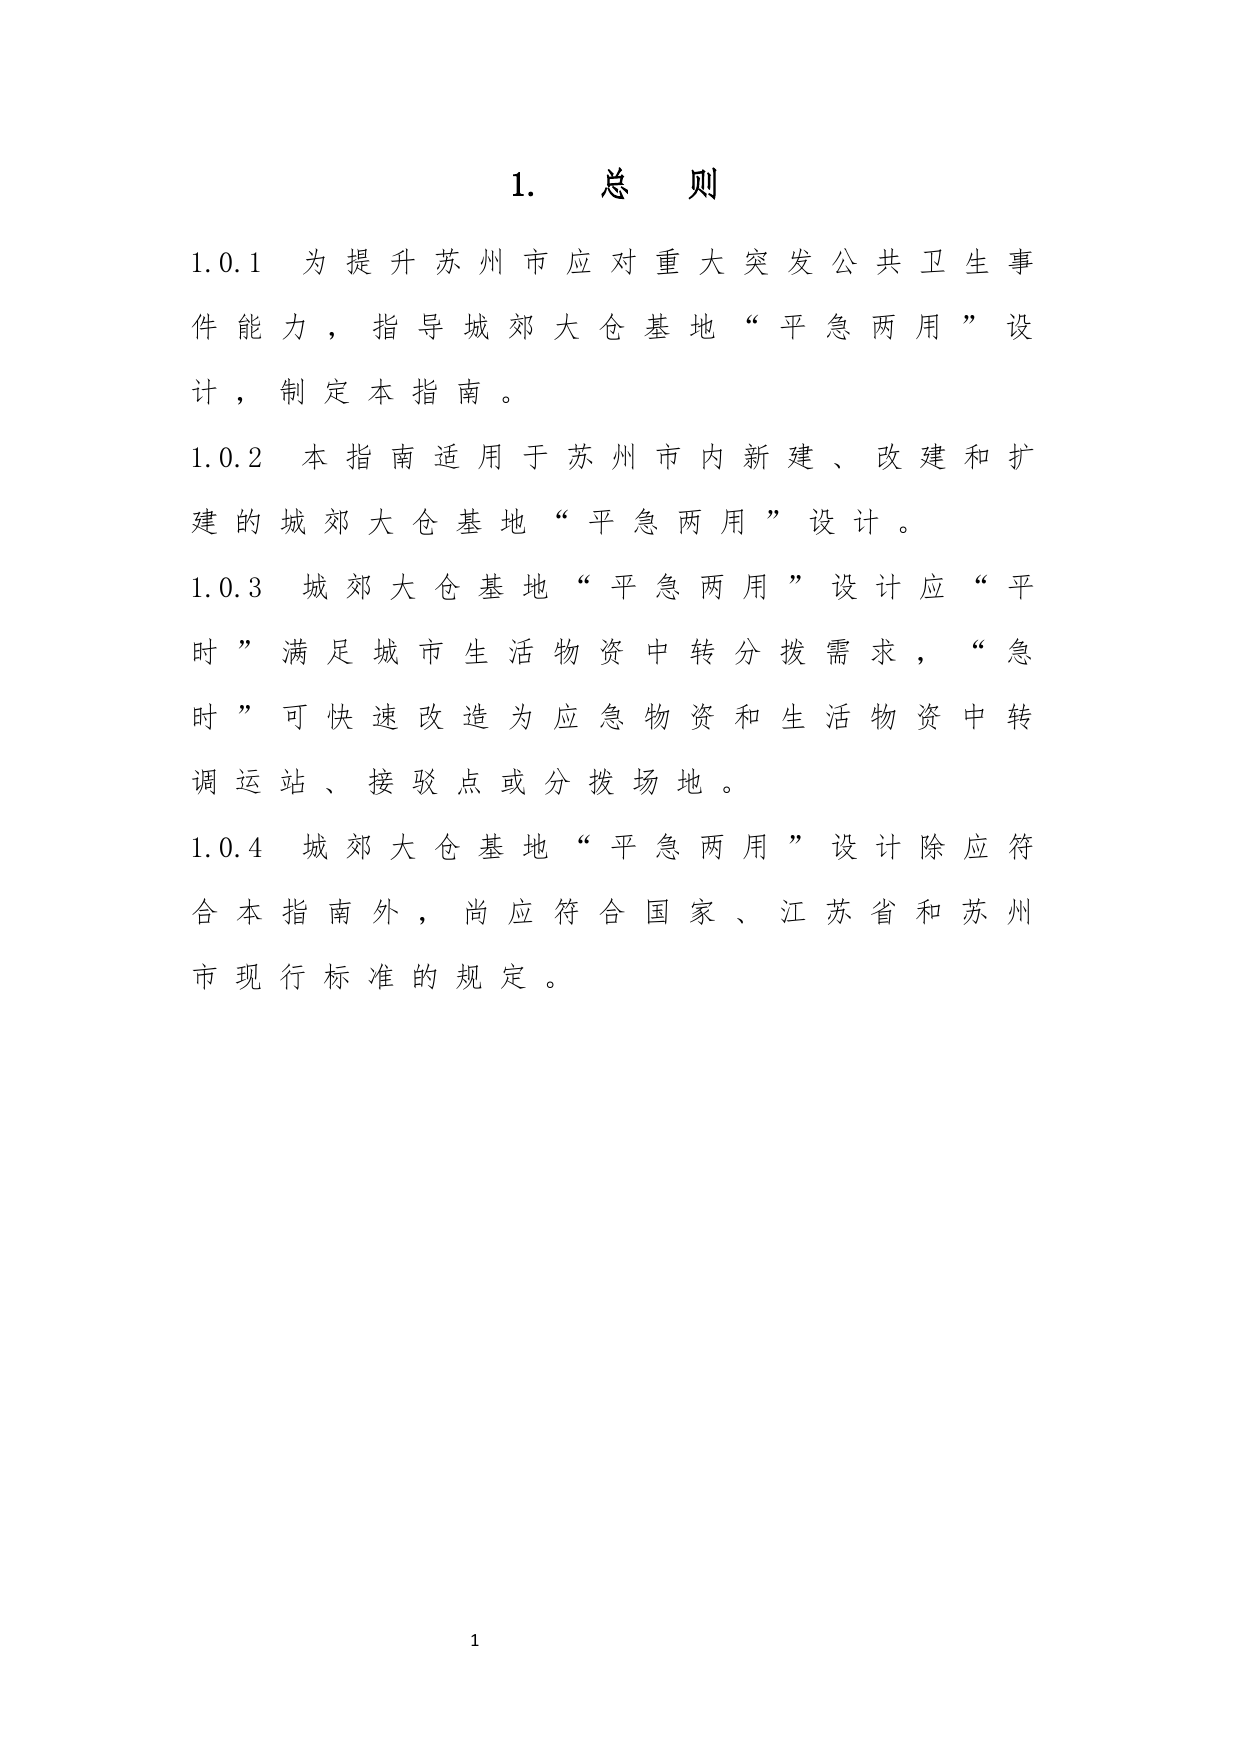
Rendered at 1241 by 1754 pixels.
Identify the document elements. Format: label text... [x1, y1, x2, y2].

subtitle 城郊大仓基地“平急两用”设计除应符合本指南外，尚应符合国家、江苏省和苏州市现行标准的规定。 [189, 812, 1051, 1007]
subtitle 城郊大仓基地“平急两用”设计应“平时”满足城市生活物资中转分拨需求，“急时”可快速改造为应急物资和生活物资中转调运站、接驳点或分拨场地。 [189, 552, 1051, 812]
subtitle 本指南适用于苏州市内新建、改建和扩建的城郊大仓基地“平急两用”设计。 [189, 422, 1051, 552]
subtitle 为提升苏州市应对重大突发公共卫生事件能力，指导城郊大仓基地“平急两用”设计，制定本指南。 [189, 227, 1051, 422]
list 总 则 [189, 162, 1051, 227]
